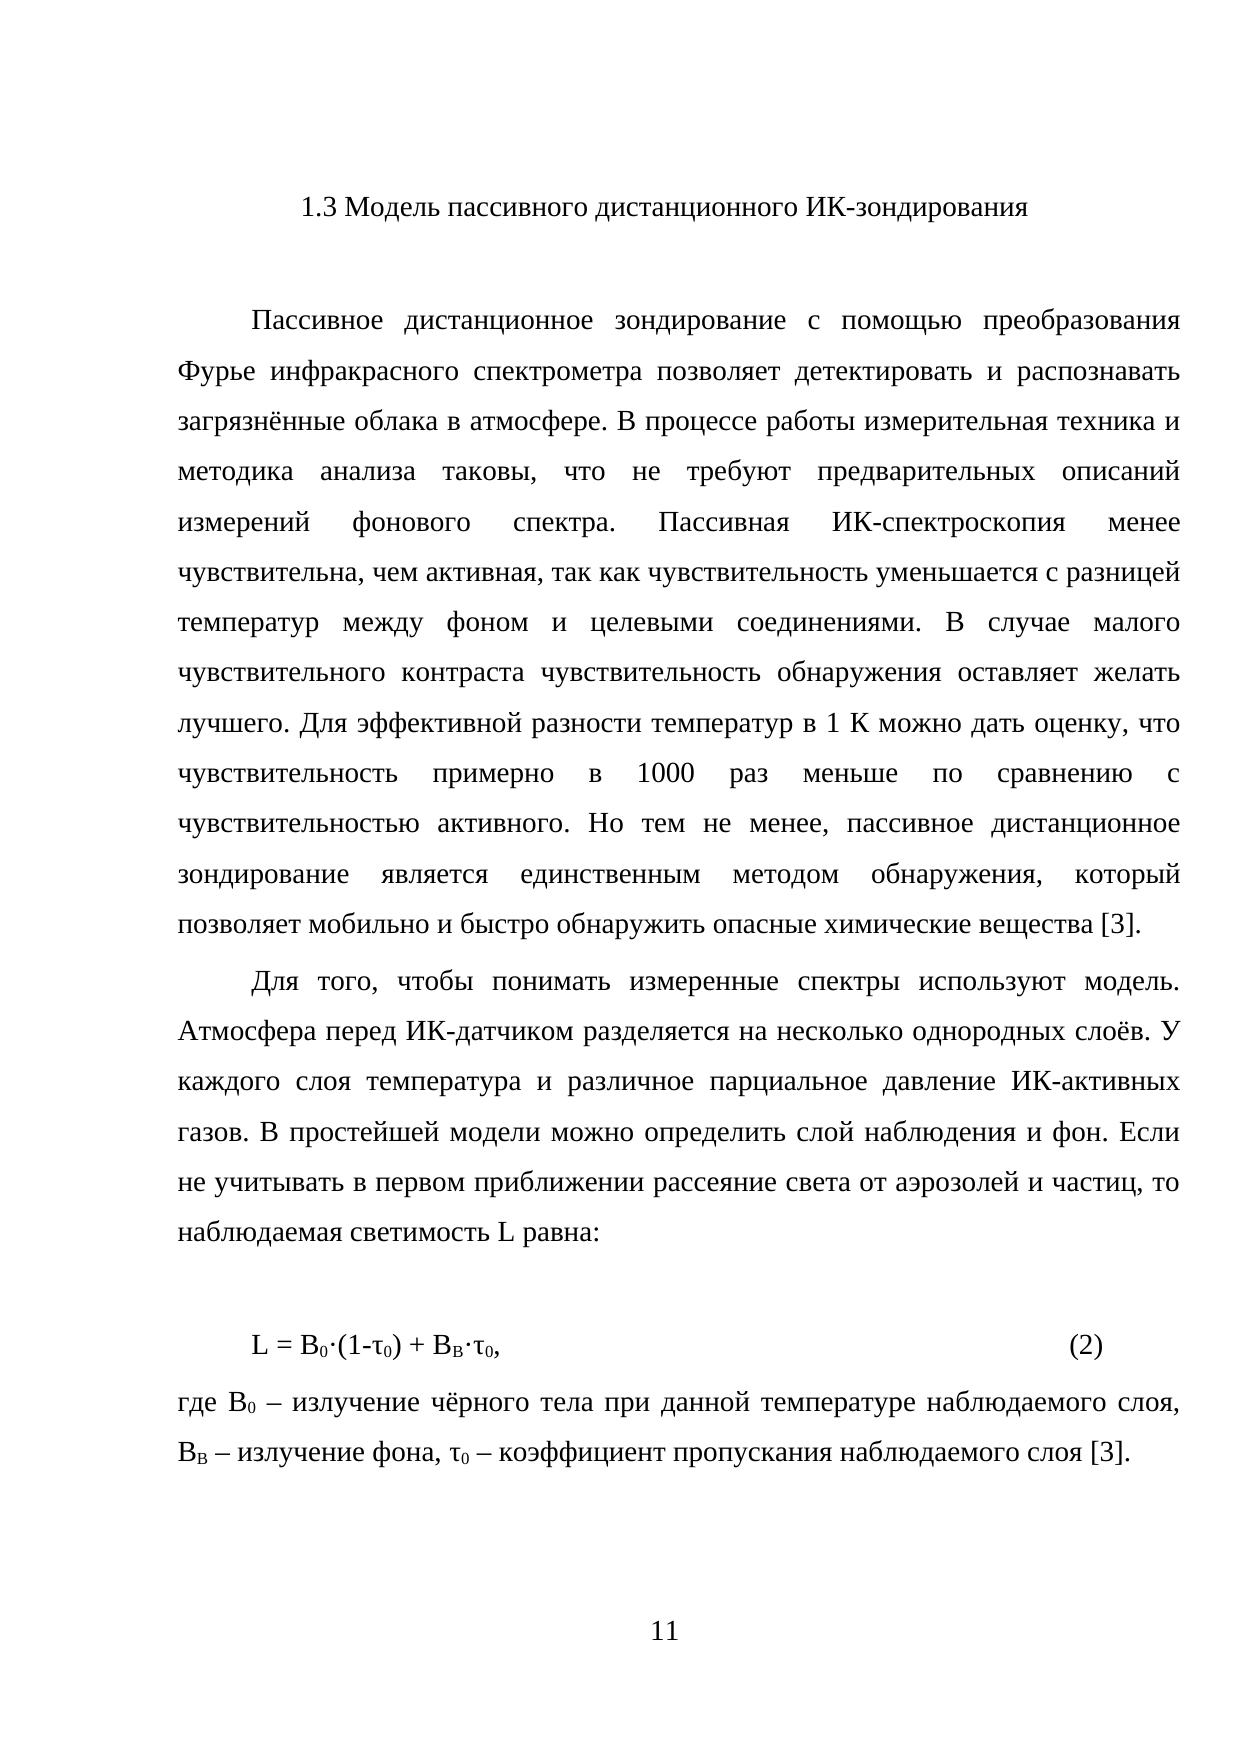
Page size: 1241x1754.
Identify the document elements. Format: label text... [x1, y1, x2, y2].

text Для того, чтобы понимать измеренные спектры используют модель. Атмосфера перед ИК-датчиком разделяется на несколько однородных слоёв. У каждого слоя температура и различное парциальное давление ИК-активных газов. В простейшей модели можно определить слой наблюдения и фон. Если не учитывать в первом приближении рассеяние света от аэрозолей и частиц, то наблюдаемая светимость L равна: [177, 963, 1181, 1248]
subtitle 1.3 Модель пассивного дистанционного ИК-зондирования [177, 189, 1152, 223]
text Пассивное дистанционное зондирование с помощью преобразования Фурье инфракрасного спектрометра позволяет детектировать и распознавать загрязнённые облака в атмосфере. В процессе работы измерительная техника и методика анализа таковы, что не требуют предварительных описаний измерений фонового спектра. Пассивная ИК-спектроскопия менее чувствительна, чем активная, так как чувствительность уменьшается с разницей температур между фоном и целевыми соединениями. В случае малого чувствительного контраста чувствительность обнаружения оставляет желать лучшего. Для эффективной разности температур в 1 К можно дать оценку, что чувствительность примерно в 1000 раз меньше по сравнению с чувствительностью активного. Но тем не менее, пассивное дистанционное зондирование является единственным методом обнаружения, который позволяет мобильно и быстро обнаружить опасные химические вещества [3]. [177, 302, 1181, 940]
text L = B0·(1-τ0) + BB·τ0, (2) [177, 1327, 1181, 1361]
text где В0 – излучение чёрного тела при данной температуре наблюдаемого слоя, ВВ – излучение фона, τ0 – коэффициент пропускания наблюдаемого слоя [3]. [177, 1384, 1181, 1468]
